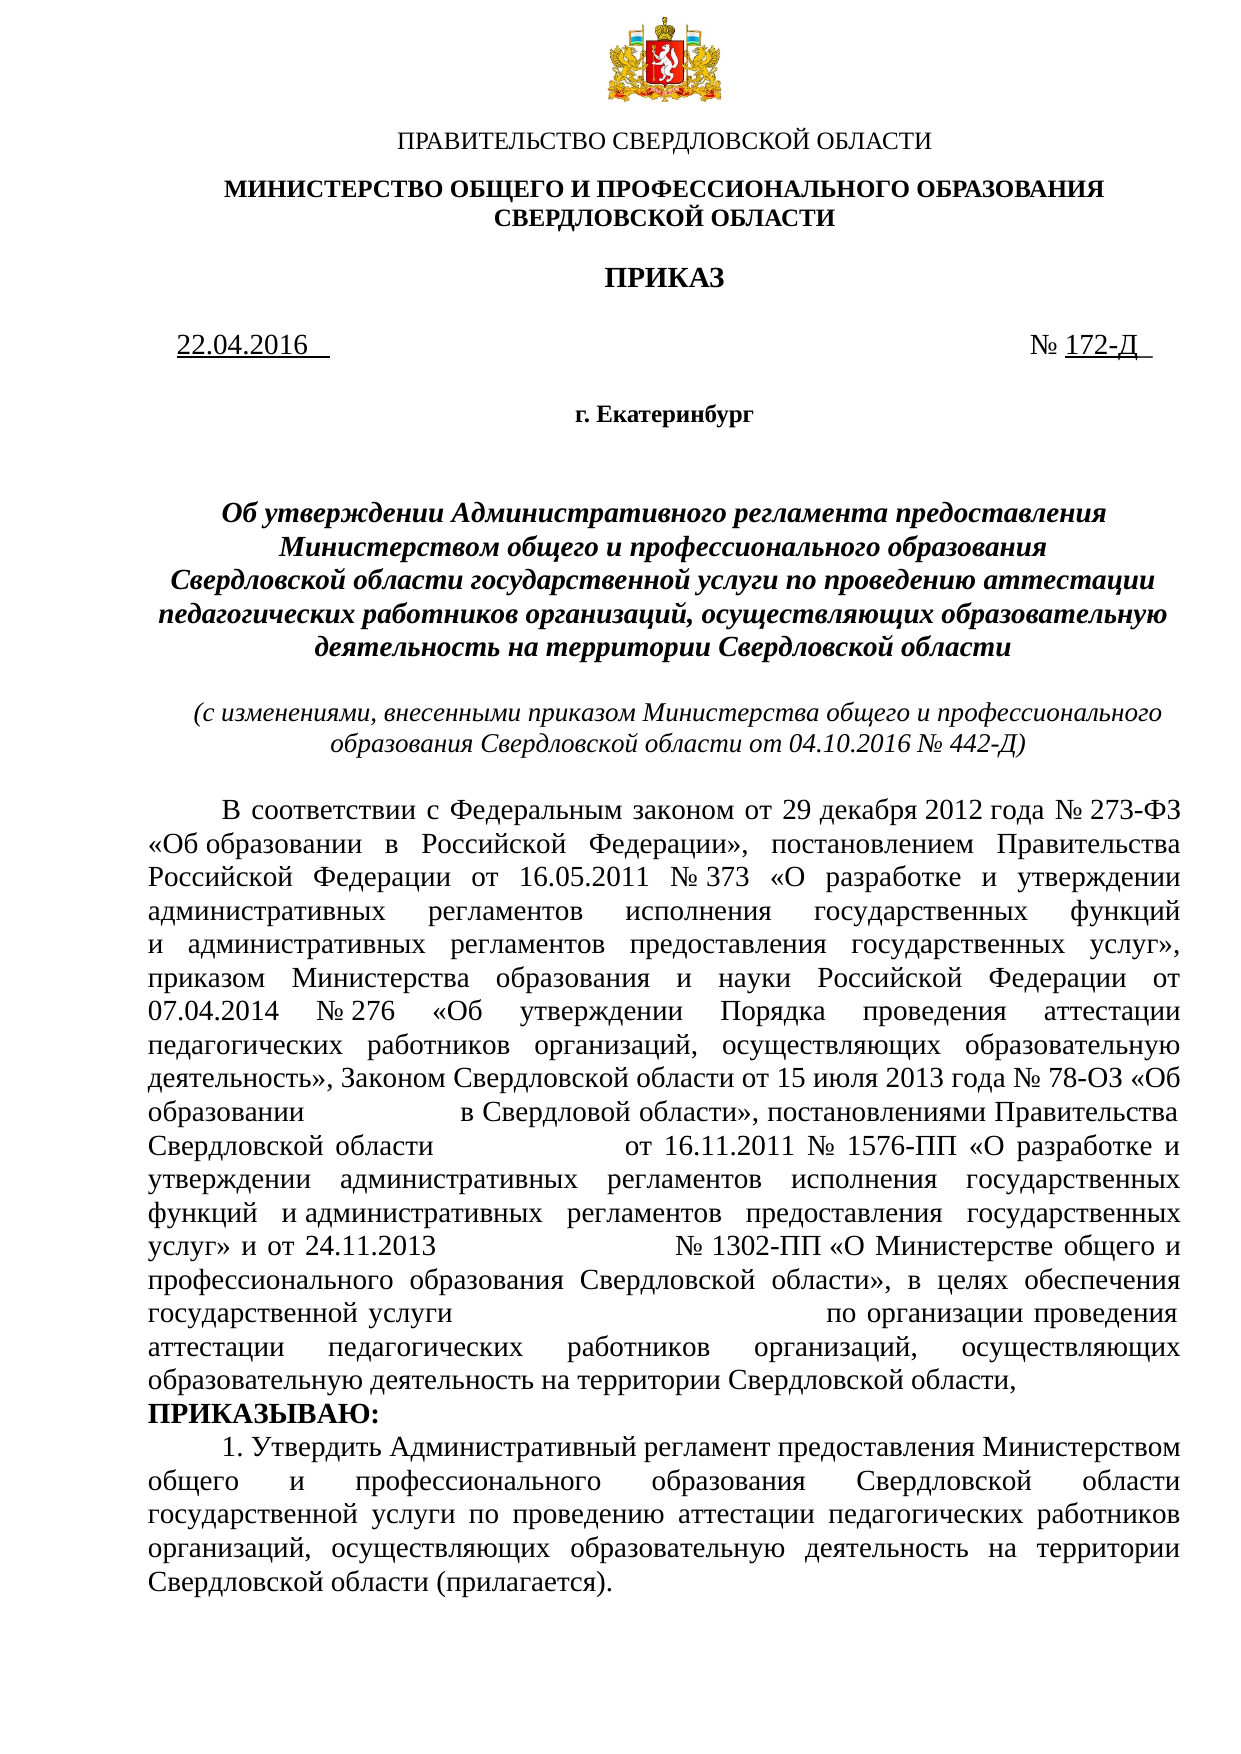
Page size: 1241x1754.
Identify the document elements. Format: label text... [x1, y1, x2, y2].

picture [607, 17, 722, 102]
subtitle 22.04.2016 № 172-Д_ [148, 327, 1181, 361]
text Министерством общего и профессионального образования Свердловской области государственной услуги по проведению аттестации педагогических работников организаций, осуществляющих образовательную деятельность на территории Свердловской области [148, 529, 1181, 663]
text (с изменениями, внесенными приказом Министерства общего и профессионального образования Свердловской области от 04.10.2016 № 442-Д) [148, 696, 1211, 759]
subtitle СВЕРДЛОВСКОЙ ОБЛАСТИ [148, 203, 1181, 232]
text Об утверждении Административного регламента предоставления [148, 495, 1181, 529]
text 1. Утвердить Административный регламент предоставления Министерством общего и профессионального образования Свердловской области государственной услуги по проведению аттестации педагогических работников организаций, осуществляющих образовательную деятельность на территории Свердловской области (прилагается). [148, 1429, 1181, 1597]
subtitle ПРАВИТЕЛЬСТВО СВЕРДЛОВСКОЙ ОБЛАСТИ [148, 126, 1181, 155]
subtitle г. Екатеринбург [148, 399, 1181, 428]
text ПРИКАЗЫВАЮ: [148, 1396, 1181, 1429]
subtitle МИНИСТЕРСТВО ОБЩЕГО И ПРОФЕССИОНАЛЬНОГО ОБРАЗОВАНИЯ [148, 174, 1181, 203]
text В соответствии с Федеральным законом от 29 декабря 2012 года № 273-ФЗ «Об образовании в Российской Федерации», постановлением Правительства Российской Федерации от 16.05.2011 № 373 «О разработке и утверждении административных регламентов исполнения государственных функций и административных регламентов предоставления государственных услуг», приказом Министерства образования и науки Российской Федерации от 07.04.2014 № 276 «Об утверждении Порядка проведения аттестации педагогических работников организаций, осуществляющих образовательную деятельность», Законом Свердловской области от 15 июля 2013 года № 78-ОЗ «Об образовании в Свердловой области», постановлениями Правительства Свердловской области от 16.11.2011 № 1576-ПП «О разработке и утверждении административных регламентов исполнения государственных функций и административных регламентов предоставления государственных услуг» и от 24.11.2013 № 1302-ПП «О Министерстве общего и профессионального образования Свердловской области», в целях обеспечения государственной услуги по организации проведения аттестации педагогических работников организаций, осуществляющих образовательную деятельность на территории Свердловской области, [148, 792, 1181, 1396]
subtitle ПРИКАЗ [148, 260, 1181, 294]
